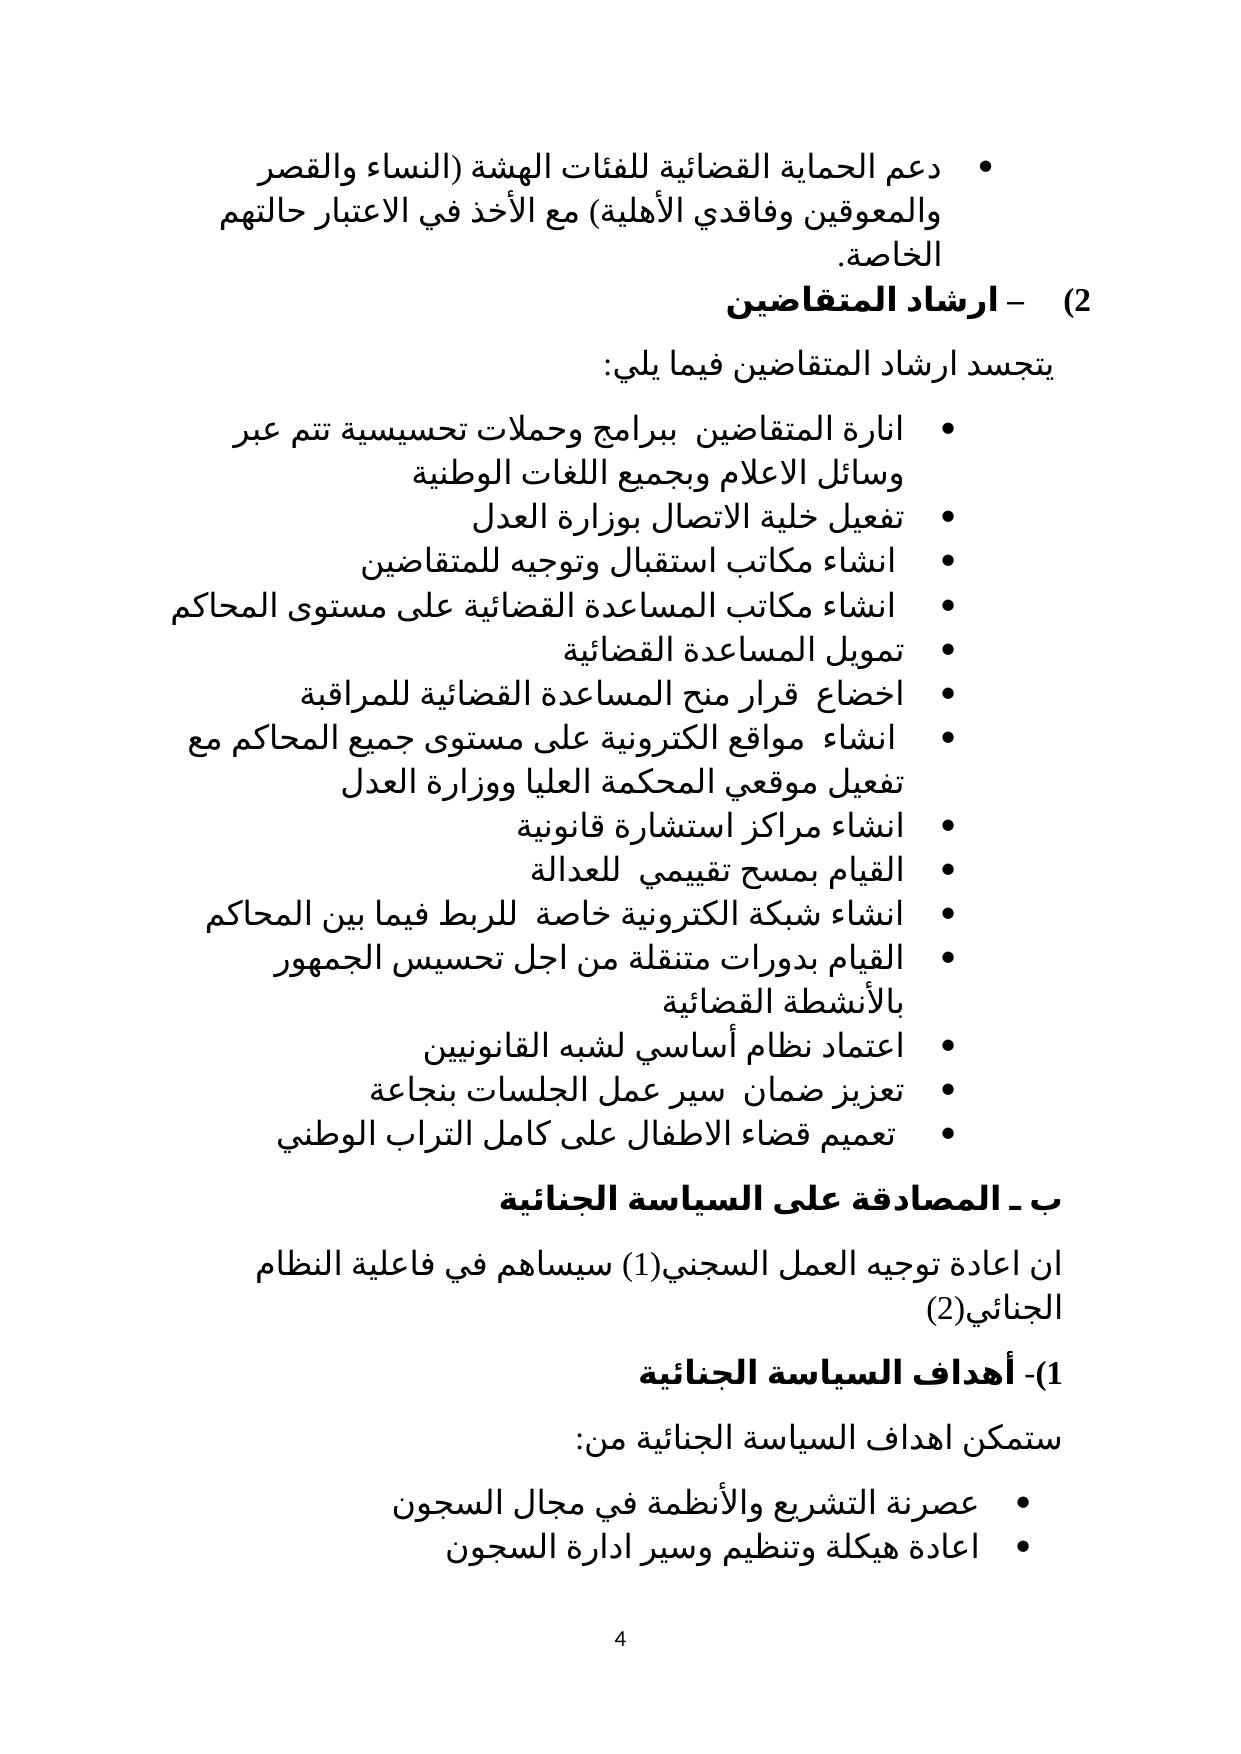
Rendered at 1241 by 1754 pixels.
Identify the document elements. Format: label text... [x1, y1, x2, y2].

text يتجسد ارشاد المتقاضين فيما يلي: [148, 345, 1063, 383]
list القيام بمسح تقييمي للعدالة [148, 850, 943, 888]
list انشاء مكاتب استقبال وتوجيه للمتقاضين [148, 542, 943, 580]
list عصرنة التشريع والأنظمة في مجال السجون [148, 1483, 1018, 1521]
list انشاء مكاتب المساعدة القضائية على مستوى المحاكم [148, 586, 943, 624]
list انارة المتقاضين ببرامج وحملات تحسيسية تتم عبر وسائل الاعلام وبجميع اللغات الوطنية [148, 409, 943, 492]
list تعزيز ضمان سير عمل الجلسات بنجاعة [148, 1071, 943, 1109]
list القيام بدورات متنقلة من اجل تحسيس الجمهور بالأنشطة القضائية [148, 938, 943, 1021]
list اعادة هيكلة وتنظيم وسير ادارة السجون [148, 1527, 1018, 1566]
text ستمكن اهداف السياسة الجنائية من: [148, 1418, 1063, 1457]
list اخضاع قرار منح المساعدة القضائية للمراقبة [148, 674, 943, 712]
list – ارشاد المتقاضين [148, 280, 1063, 318]
text ب ـ المصادقة على السياسة الجنائية [148, 1179, 1063, 1218]
list تمويل المساعدة القضائية [148, 630, 943, 668]
list دعم الحماية القضائية للفئات الهشة (النساء والقصر والمعوقين وفاقدي الأهلية) مع الأخذ في الاعتبار حالتهم الخاصة. [148, 148, 980, 274]
text ان اعادة توجيه العمل السجني(1) سيساهم في فاعلية النظام الجنائي(2) [148, 1244, 1063, 1327]
list اعتماد نظام أساسي لشبه القانونيين [148, 1026, 943, 1065]
list انشاء شبكة الكترونية خاصة للربط فيما بين المحاكم [148, 894, 943, 933]
list انشاء مواقع الكترونية على مستوى جميع المحاكم مع تفعيل موقعي المحكمة العليا ووزارة العدل [148, 718, 943, 800]
text 1)- أهداف السياسة الجنائية [148, 1353, 1063, 1392]
list تعميم قضاء الاطفال على كامل التراب الوطني [148, 1114, 943, 1153]
list تفعيل خلية الاتصال بوزارة العدل [148, 498, 943, 536]
list انشاء مراكز استشارة قانونية [148, 806, 943, 844]
